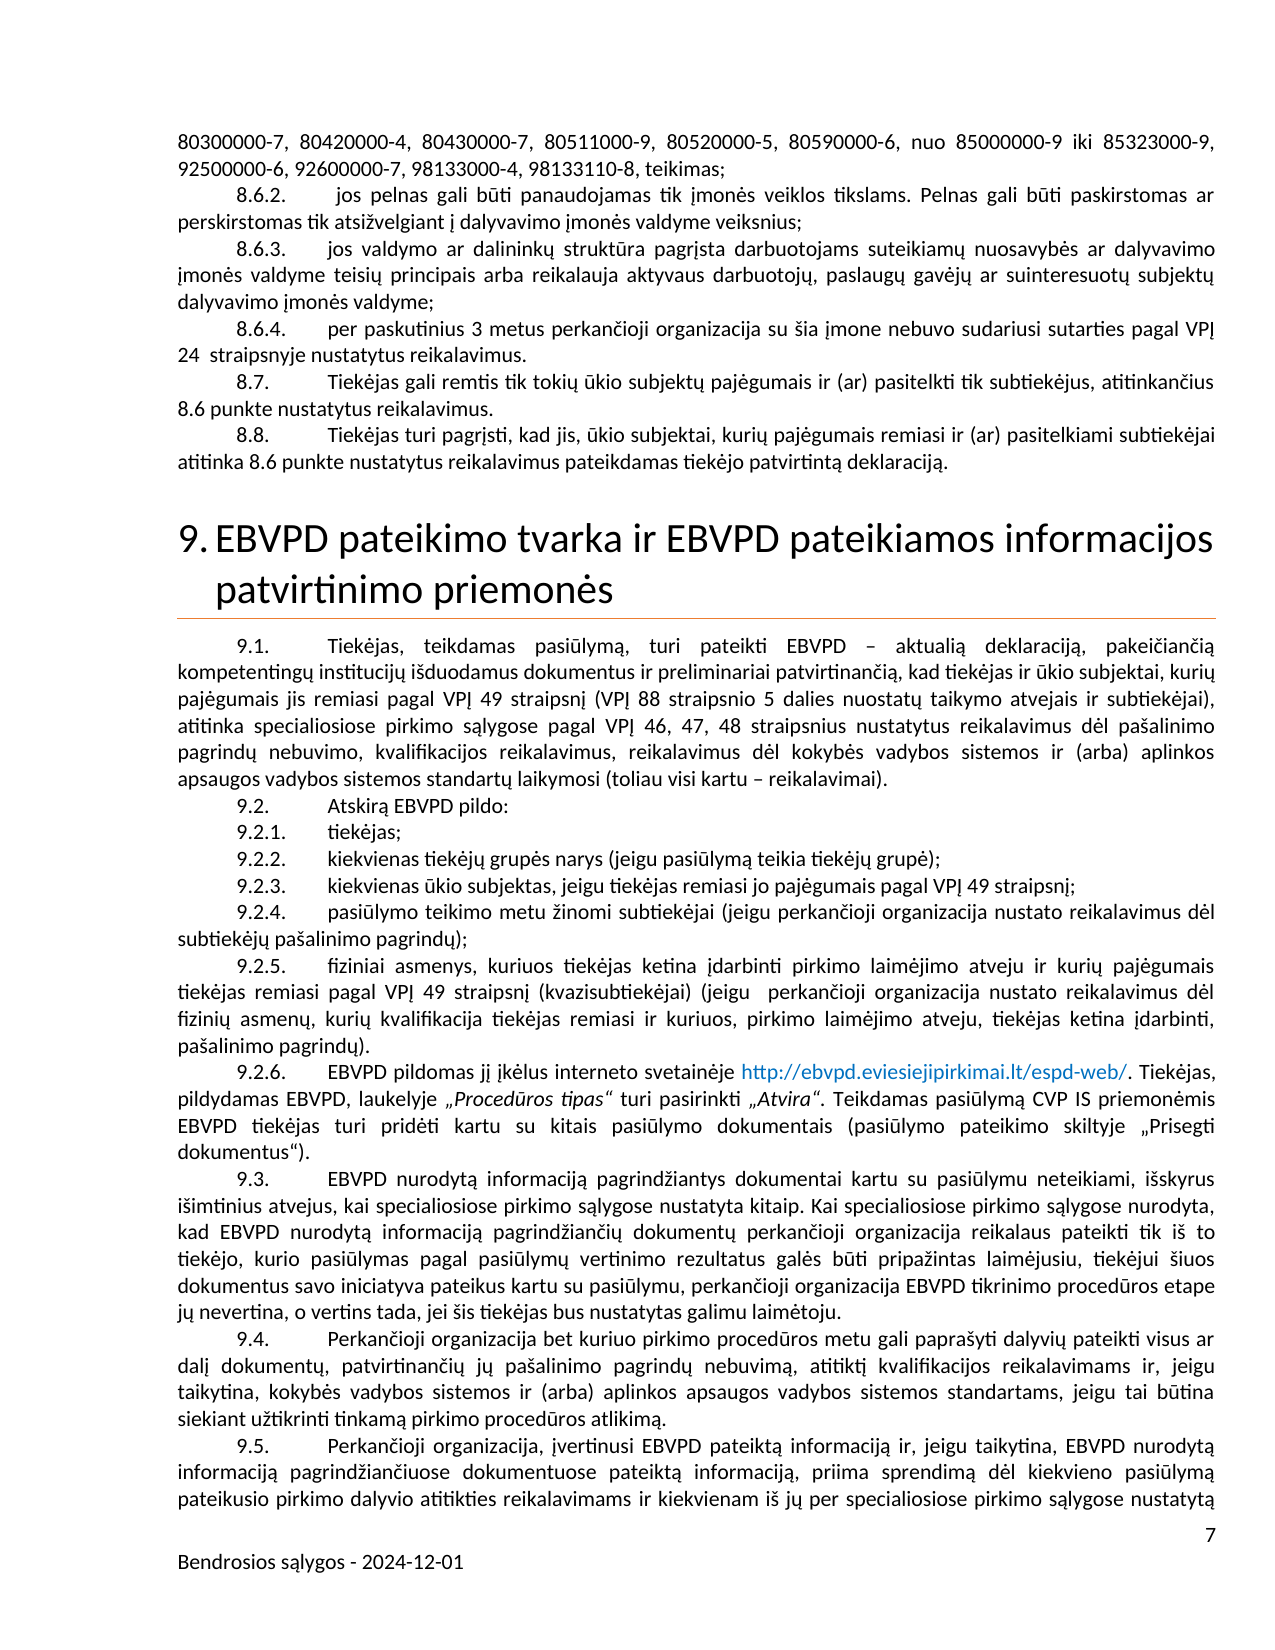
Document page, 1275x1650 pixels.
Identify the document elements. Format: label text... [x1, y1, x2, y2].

list pasiūlymo teikimo metu žinomi subtiekėjai (jeigu perkančioji organizacija nustato reikalavimus dėl subtiekėjų pašalinimo pagrindų); [177, 898, 1216, 952]
list jos pelnas gali būti panaudojamas tik įmonės veiklos tikslams. Pelnas gali būti paskirstomas ar perskirstomas tik atsižvelgiant į dalyvavimo įmonės valdyme veiksnius; [177, 182, 1216, 235]
list tiekėjas; [177, 818, 1216, 845]
list Tiekėjas, teikdamas pasiūlymą, turi pateikti EBVPD – aktualią deklaraciją, pakeičiančią kompetentingų institucijų išduodamus dokumentus ir preliminariai patvirtinančią, kad tiekėjas ir ūkio subjektai, kurių pajėgumais jis remiasi pagal VPĮ 49 straipsnį (VPĮ 88 straipsnio 5 dalies nuostatų taikymo atvejais ir subtiekėjai), atitinka specialiosiose pirkimo sąlygose pagal VPĮ 46, 47, 48 straipsnius nustatytus reikalavimus dėl pašalinimo pagrindų nebuvimo, kvalifikacijos reikalavimus, reikalavimus dėl kokybės vadybos sistemos ir (arba) aplinkos apsaugos vadybos sistemos standartų laikymosi (toliau visi kartu – reikalavimai). [177, 632, 1216, 792]
list Atskirą EBVPD pildo: [177, 792, 1216, 818]
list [177, 128, 1216, 182]
list jos valdymo ar dalininkų struktūra pagrįsta darbuotojams suteikiamų nuosavybės ar dalyvavimo įmonės valdyme teisių principais arba reikalauja aktyvaus darbuotojų, paslaugų gavėjų ar suinteresuotų subjektų dalyvavimo įmonės valdyme; [177, 235, 1216, 315]
list fiziniai asmenys, kuriuos tiekėjas ketina įdarbinti pirkimo laimėjimo atveju ir kurių pajėgumais tiekėjas remiasi pagal VPĮ 49 straipsnį (kvazisubtiekėjai) (jeigu perkančioji organizacija nustato reikalavimus dėl fizinių asmenų, kurių kvalifikacija tiekėjas remiasi ir kuriuos, pirkimo laimėjimo atveju, tiekėjas ketina įdarbinti, pašalinimo pagrindų). [177, 952, 1216, 1058]
subtitle EBVPD pateikimo tvarka ir EBVPD pateikiamos informacijos patvirtinimo priemonės [177, 512, 1216, 618]
list kiekvienas tiekėjų grupės narys (jeigu pasiūlymą teikia tiekėjų grupė); [177, 845, 1216, 872]
list EBVPD pildomas jį įkėlus interneto svetainėje http://ebvpd.eviesiejipirkimai.lt/espd-web/. Tiekėjas, pildydamas EBVPD, laukelyje „Procedūros tipas“ turi pasirinkti „Atvira“. Teikdamas pasiūlymą CVP IS priemonėmis EBVPD tiekėjas turi pridėti kartu su kitais pasiūlymo dokumentais (pasiūlymo pateikimo skiltyje „Prisegti dokumentus“). [177, 1058, 1216, 1165]
list kiekvienas ūkio subjektas, jeigu tiekėjas remiasi jo pajėgumais pagal VPĮ 49 straipsnį; [177, 872, 1216, 898]
list Perkančioji organizacija bet kuriuo pirkimo procedūros metu gali paprašyti dalyvių pateikti visus ar dalį dokumentų, patvirtinančių jų pašalinimo pagrindų nebuvimą, atitiktį kvalifikacijos reikalavimams ir, jeigu taikytina, kokybės vadybos sistemos ir (arba) aplinkos apsaugos vadybos sistemos standartams, jeigu tai būtina siekiant užtikrinti tinkamą pirkimo procedūros atlikimą. [177, 1325, 1216, 1432]
list Tiekėjas turi pagrįsti, kad jis, ūkio subjektai, kurių pajėgumais remiasi ir (ar) pasitelkiami subtiekėjai atitinka 8.6 punkte nustatytus reikalavimus pateikdamas tiekėjo patvirtintą deklaraciją. [177, 422, 1216, 475]
list per paskutinius 3 metus perkančioji organizacija su šia įmone nebuvo sudariusi sutarties pagal VPĮ 24 straipsnyje nustatytus reikalavimus. [177, 315, 1216, 368]
list Tiekėjas gali remtis tik tokių ūkio subjektų pajėgumais ir (ar) pasitelkti tik subtiekėjus, atitinkančius 8.6 punkte nustatytus reikalavimus. [177, 368, 1216, 422]
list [177, 1432, 1216, 1512]
list EBVPD nurodytą informaciją pagrindžiantys dokumentai kartu su pasiūlymu neteikiami, išskyrus išimtinius atvejus, kai specialiosiose pirkimo sąlygose nustatyta kitaip. Kai specialiosiose pirkimo sąlygose nurodyta, kad EBVPD nurodytą informaciją pagrindžiančių dokumentų perkančioji organizacija reikalaus pateikti tik iš to tiekėjo, kurio pasiūlymas pagal pasiūlymų vertinimo rezultatus galės būti pripažintas laimėjusiu, tiekėjui šiuos dokumentus savo iniciatyva pateikus kartu su pasiūlymu, perkančioji organizacija EBVPD tikrinimo procedūros etape jų nevertina, o vertins tada, jei šis tiekėjas bus nustatytas galimu laimėtoju. [177, 1165, 1216, 1325]
